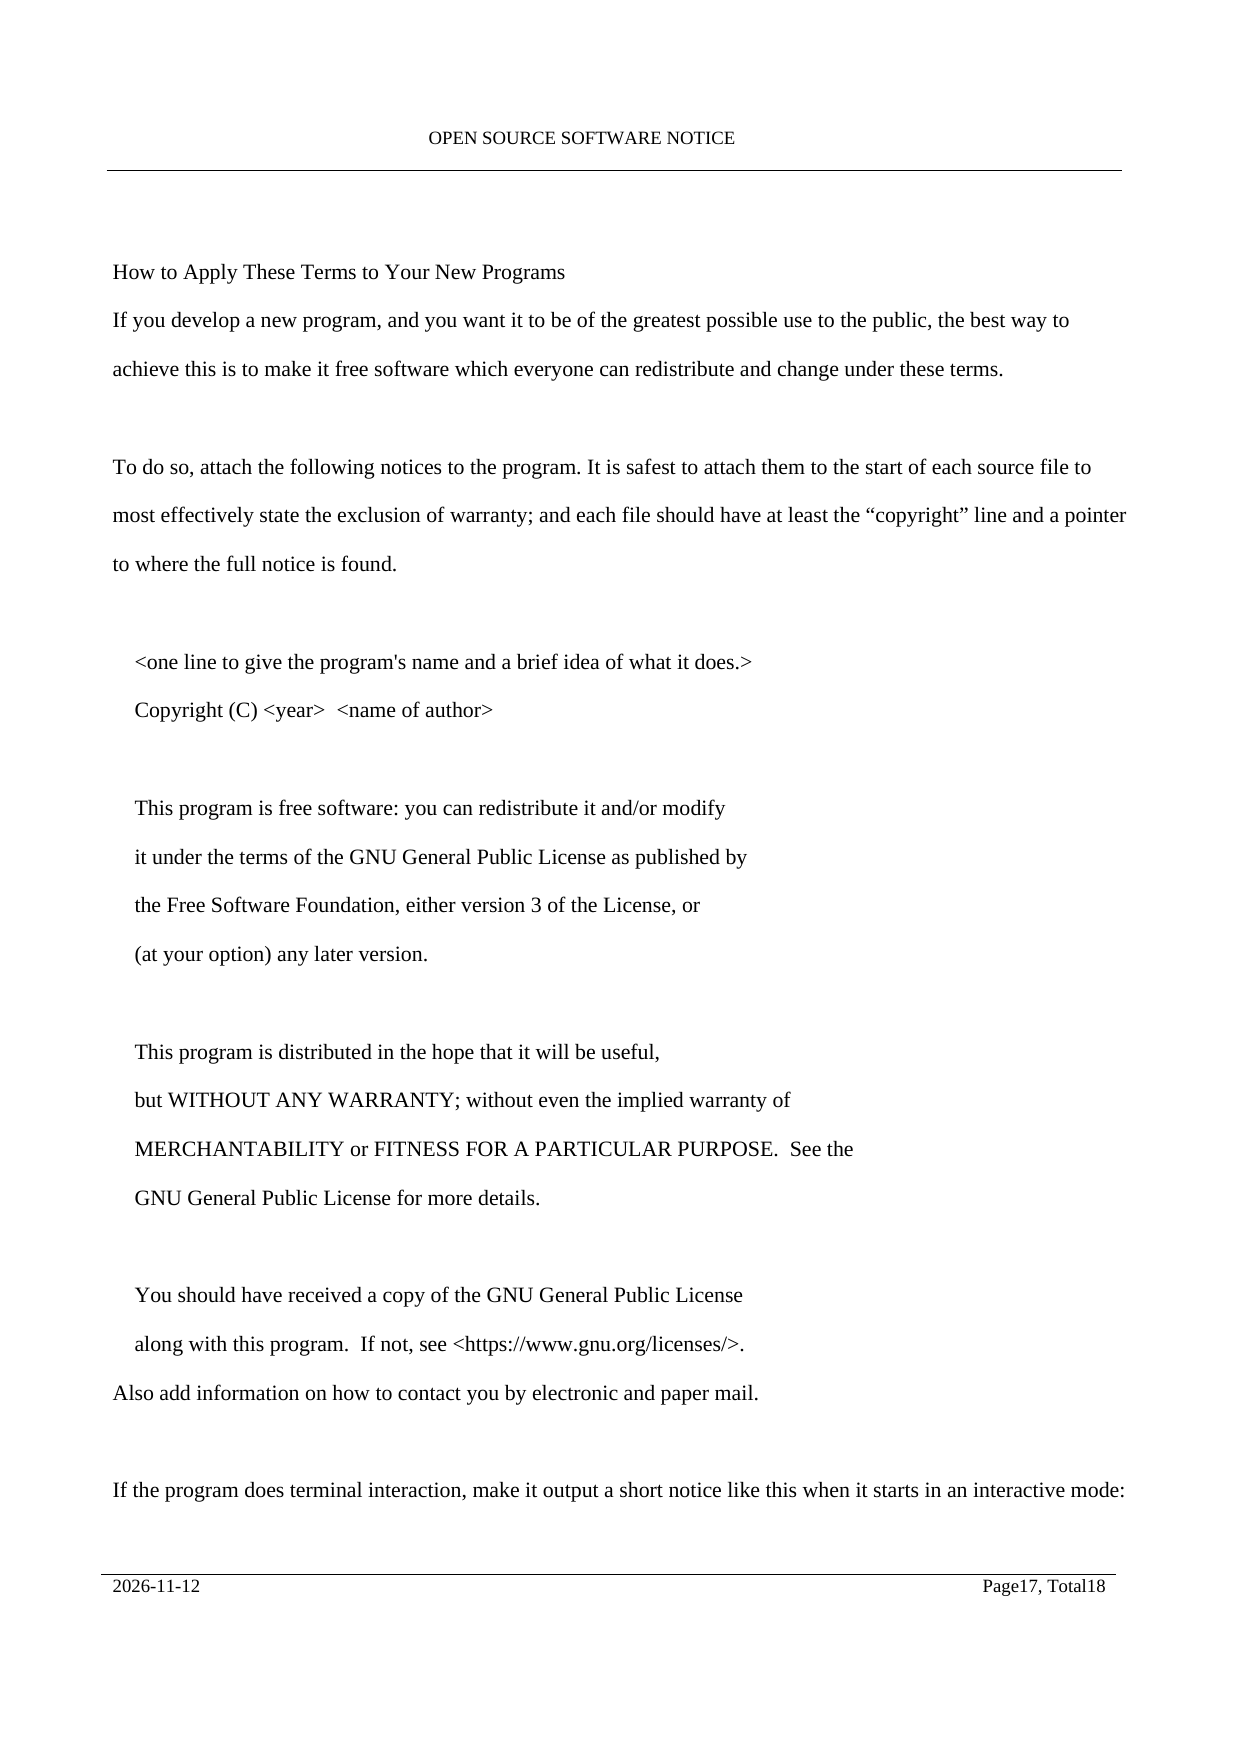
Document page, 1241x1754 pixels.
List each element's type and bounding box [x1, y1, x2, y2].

text [112, 206, 1128, 1506]
